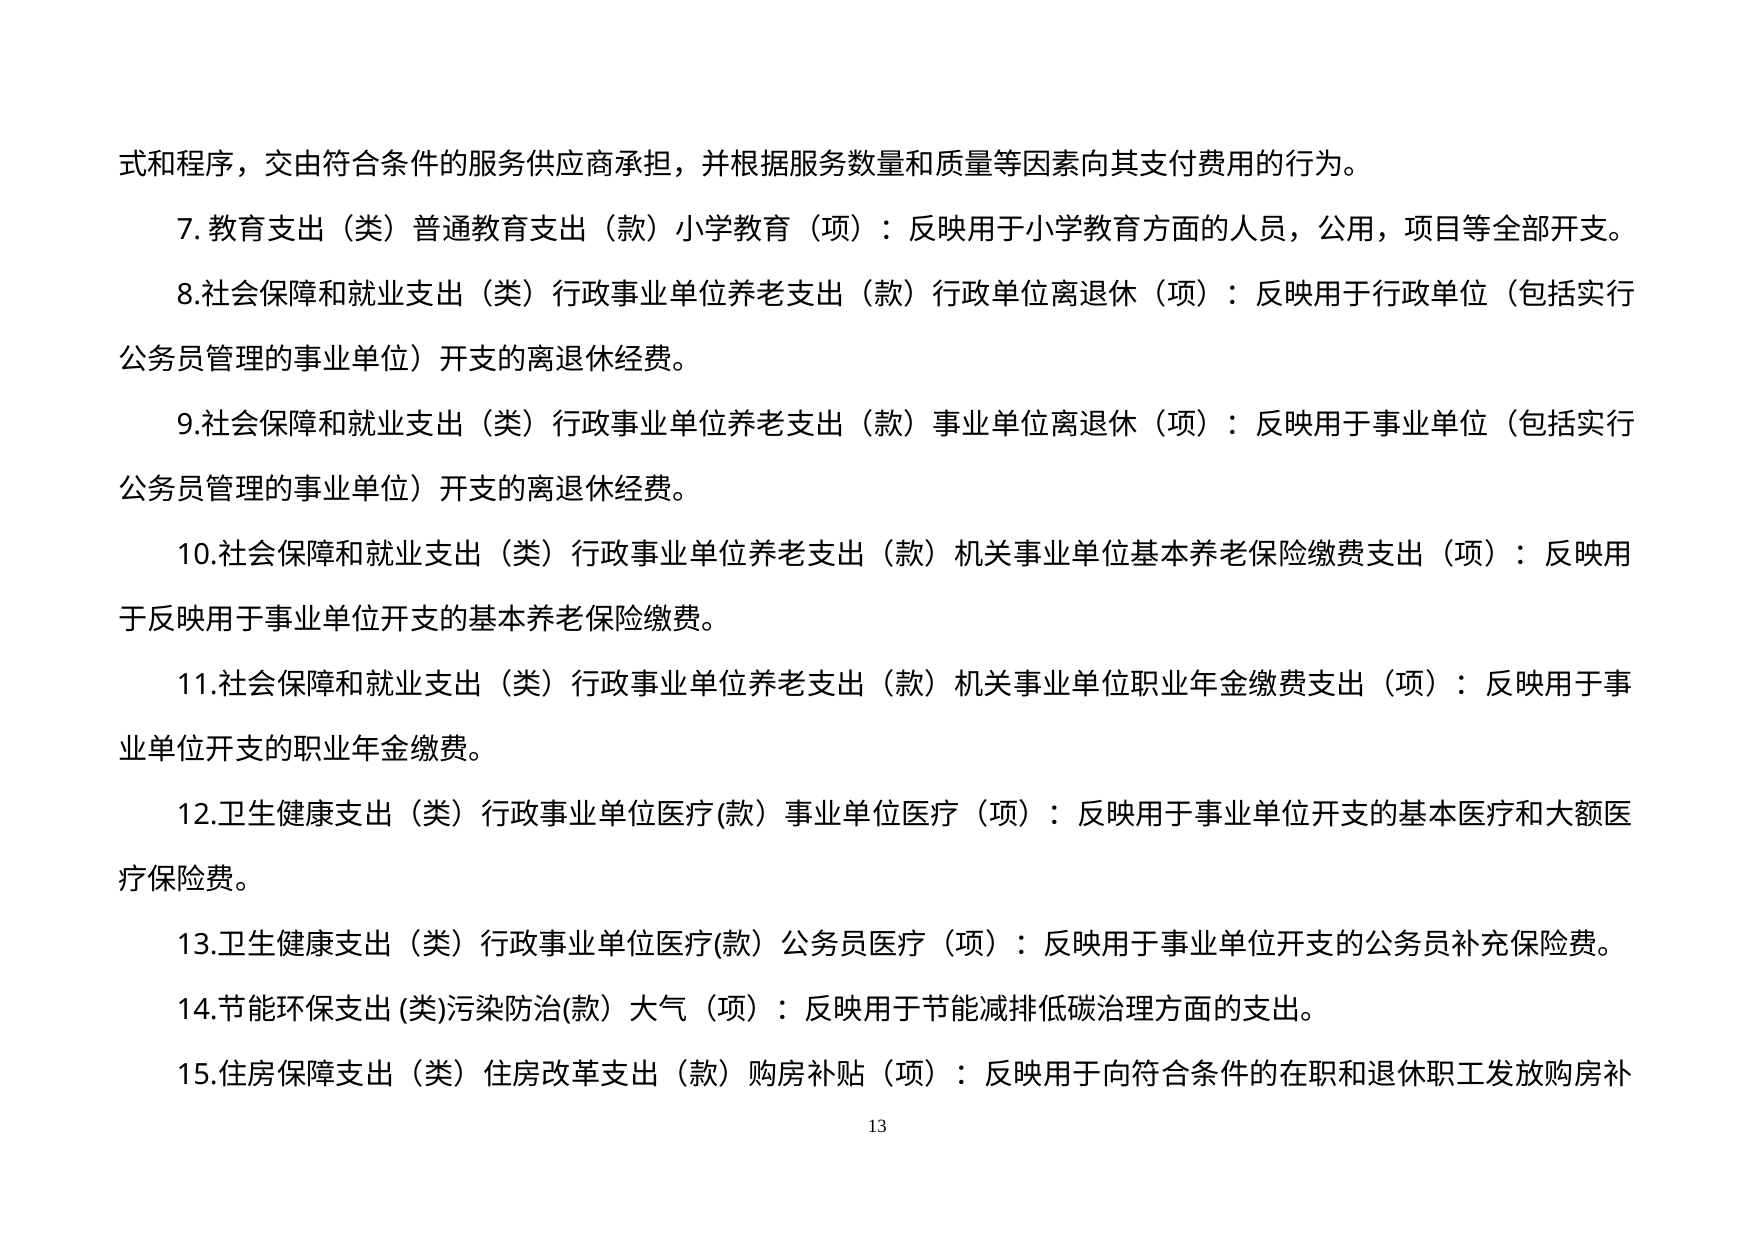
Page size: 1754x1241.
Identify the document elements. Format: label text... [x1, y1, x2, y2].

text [118, 1039, 1636, 1104]
text 7. 教育支出（类）普通教育支出（款）小学教育（项）：反映用于小学教育方面的人员，公用，项目等全部开支。 [118, 194, 1636, 259]
text 12.卫生健康支出（类）行政事业单位医疗(款）事业单位医疗（项）：反映用于事业单位开支的基本医疗和大额医疗保险费。 [118, 779, 1636, 909]
text 9.社会保障和就业支出（类）行政事业单位养老支出（款）事业单位离退休（项）：反映用于事业单位（包括实行公务员管理的事业单位）开支的离退休经费。 [118, 389, 1636, 519]
text 8.社会保障和就业支出（类）行政事业单位养老支出（款）行政单位离退休（项）：反映用于行政单位（包括实行公务员管理的事业单位）开支的离退休经费。 [118, 259, 1636, 389]
text 10.社会保障和就业支出（类）行政事业单位养老支出（款）机关事业单位基本养老保险缴费支出（项）：反映用于反映用于事业单位开支的基本养老保险缴费。 [118, 519, 1636, 649]
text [118, 129, 1636, 194]
text 11.社会保障和就业支出（类）行政事业单位养老支出（款）机关事业单位职业年金缴费支出（项）：反映用于事业单位开支的职业年金缴费。 [118, 649, 1636, 779]
text 14.节能环保支出 (类)污染防治(款）大气（项）：反映用于节能减排低碳治理方面的支出。 [118, 974, 1636, 1039]
text 13.卫生健康支出（类）行政事业单位医疗(款）公务员医疗（项）：反映用于事业单位开支的公务员补充保险费。 [118, 909, 1636, 974]
